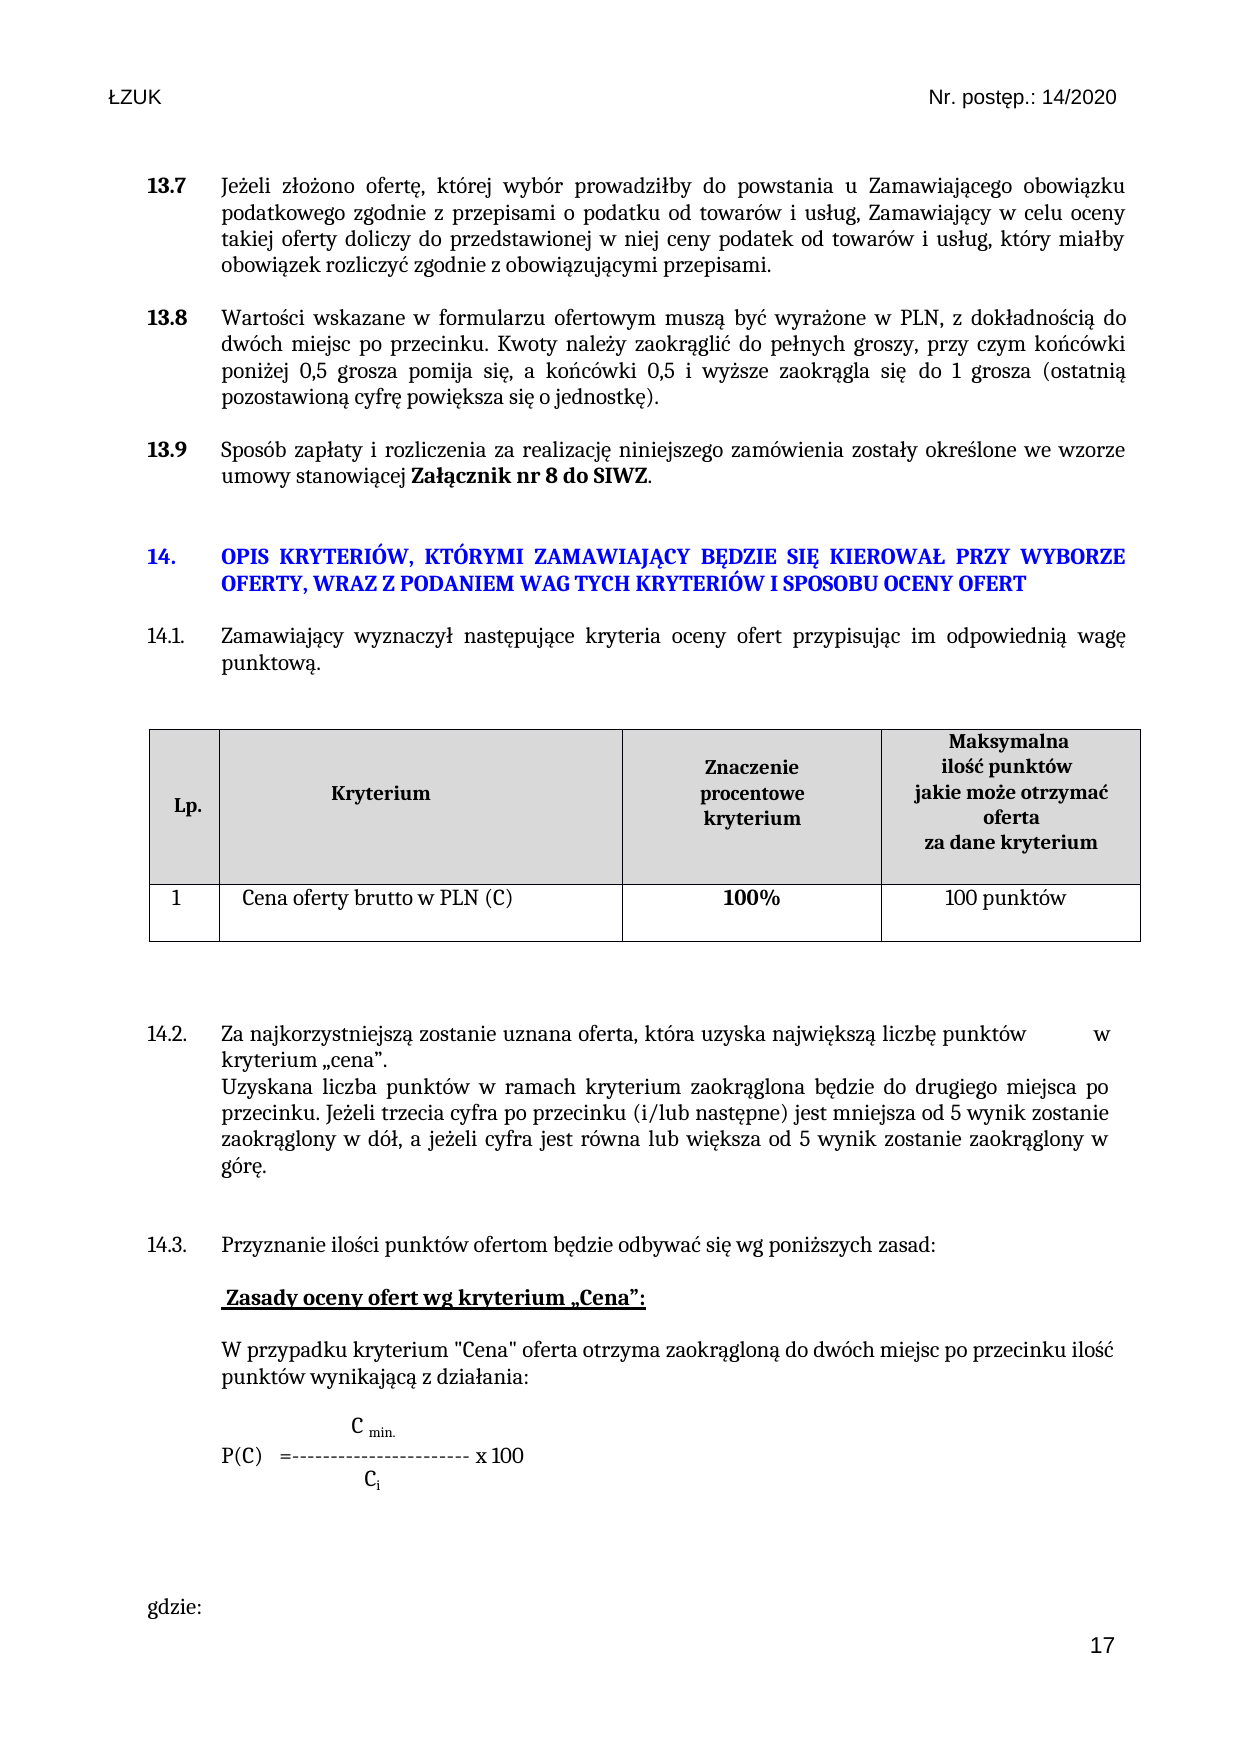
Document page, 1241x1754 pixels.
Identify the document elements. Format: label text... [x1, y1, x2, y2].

text C min. [351, 1416, 1123, 1443]
table_cell Cena oferty brutto w PLN (C) [220, 885, 622, 941]
table_cell 100% [623, 885, 881, 941]
text P(C) = x 100 [221, 1443, 1123, 1469]
table_header Znaczenie procentowe kryterium [623, 730, 881, 884]
subtitle OPIS KRYTERIÓW, KTÓRYMI ZAMAWIAJĄCY BĘDZIE SIĘ KIEROWAŁ PRZY WYBORZE OFERTY, WRAZ Z PODANIEM WAG TYCH KRYTERIÓW I SPOSOBU OCENY OFERT [147, 544, 1127, 597]
list Wartości wskazane w formularzu ofertowym muszą być wyrażone w PLN, z dokładnością do dwóch miejsc po przecinku. Kwoty należy zaokrąglić do pełnych groszy, przy czym końcówki poniżej 0,5 grosza pomija się, a końcówki 0,5 i wyższe zaokrągla się do 1 grosza (ostatnią pozostawioną cyfrę powiększa się o jednostkę). [147, 305, 1127, 410]
table_header Maksymalna ilość punktów jakie może otrzymać oferta za dane kryterium [882, 730, 1140, 884]
list Sposób zapłaty i rozliczenia za realizację niniejszego zamówienia zostały określone we wzorze umowy stanowiącej Załącznik nr 8 do SIWZ. [147, 437, 1127, 489]
table_cell 100 punktów [882, 885, 1140, 941]
list Przyznanie ilości punktów ofertom będzie odbywać się wg poniższych zasad: [147, 1232, 1123, 1258]
list Zamawiający wyznaczył następujące kryteria oceny ofert przypisując im odpowiednią wagę punktową. [147, 623, 1127, 676]
table_header Lp. [150, 730, 219, 884]
list Jeżeli złożono ofertę, której wybór prowadziłby do powstania u Zamawiającego obowiązku podatkowego zgodnie z przepisami o podatku od towarów i usług, Zamawiający w celu oceny takiej oferty doliczy do przedstawionej w niej ceny podatek od towarów i usług, który miałby obowiązek rozliczyć zgodnie z obowiązującymi przepisami. [147, 173, 1127, 279]
table_cell 1 [150, 885, 219, 941]
text Uzyskana liczba punktów w ramach kryterium zaokrąglona będzie do drugiego miejsca po przecinku. Jeżeli trzecia cyfra po przecinku (i/lub następne) jest mniejsza od 5 wynik zostanie zaokrąglony w dół, a jeżeli cyfra jest równa lub większa od 5 wynik zostanie zaokrąglony w górę. [221, 1073, 1110, 1179]
table_header Kryterium [220, 730, 622, 884]
text gdzie: [147, 1594, 1123, 1620]
text W przypadku kryterium "Cena" oferta otrzyma zaokrągloną do dwóch miejsc po przecinku ilość punktów wynikającą z działania: [221, 1337, 1118, 1390]
text Ci [364, 1469, 1123, 1495]
list Za najkorzystniejszą zostanie uznana oferta, która uzyska największą liczbę punktów w kryterium „cena”. [147, 1021, 1112, 1073]
text Zasady oceny ofert wg kryterium „Cena”: [221, 1284, 1123, 1311]
